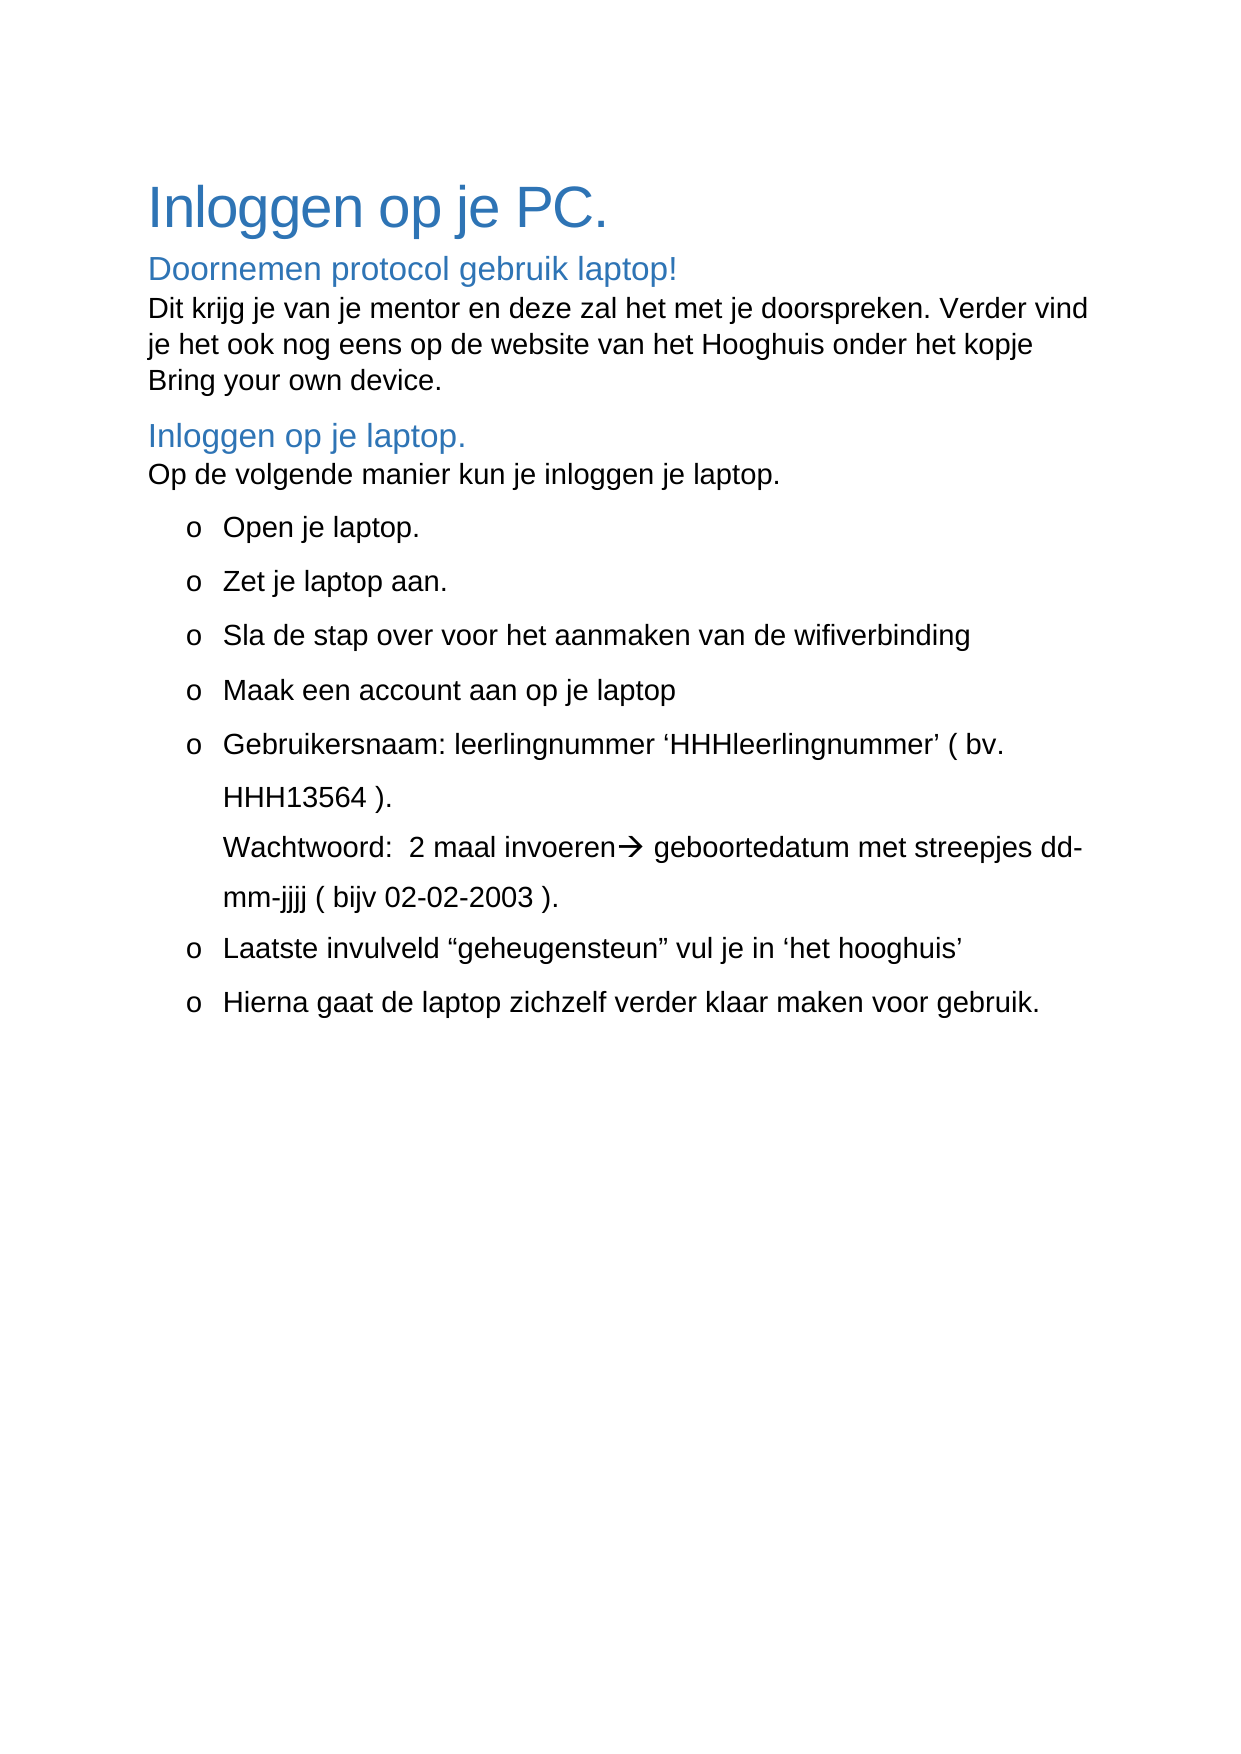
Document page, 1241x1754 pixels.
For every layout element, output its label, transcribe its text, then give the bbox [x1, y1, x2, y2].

list Sla de stap over voor het aanmaken van de wifiverbinding [185, 618, 1093, 654]
text Op de volgende manier kun je inloggen je laptop. [148, 457, 1093, 491]
subtitle Inloggen op je laptop. [148, 416, 1093, 454]
list Laatste invulveld “geheugensteun” vul je in ‘het hooghuis’ [185, 931, 1093, 967]
text Dit krijg je van je mentor en deze zal het met je doorspreken. Verder vind je het ook nog eens op de website van het Hooghuis onder het kopje Bring your own device. [148, 291, 1093, 396]
list Open je laptop. [185, 510, 1093, 546]
subtitle Doornemen protocol gebruik laptop! [148, 249, 1093, 288]
list Gebruikersnaam: leerlingnummer ‘HHHleerlingnummer’ ( bv. HHH13564 ). Wachtwoord: 2 maal invoeren geboortedatum met streepjes dd-mm-jjjj ( bijv 02-02-2003 ). [185, 727, 1093, 914]
list Zet je laptop aan. [185, 564, 1093, 600]
subtitle Inloggen op je PC. [148, 173, 1093, 240]
list Maak een account aan op je laptop [185, 672, 1093, 709]
list Hierna gaat de laptop zichzelf verder klaar maken voor gebruik. [185, 985, 1093, 1021]
